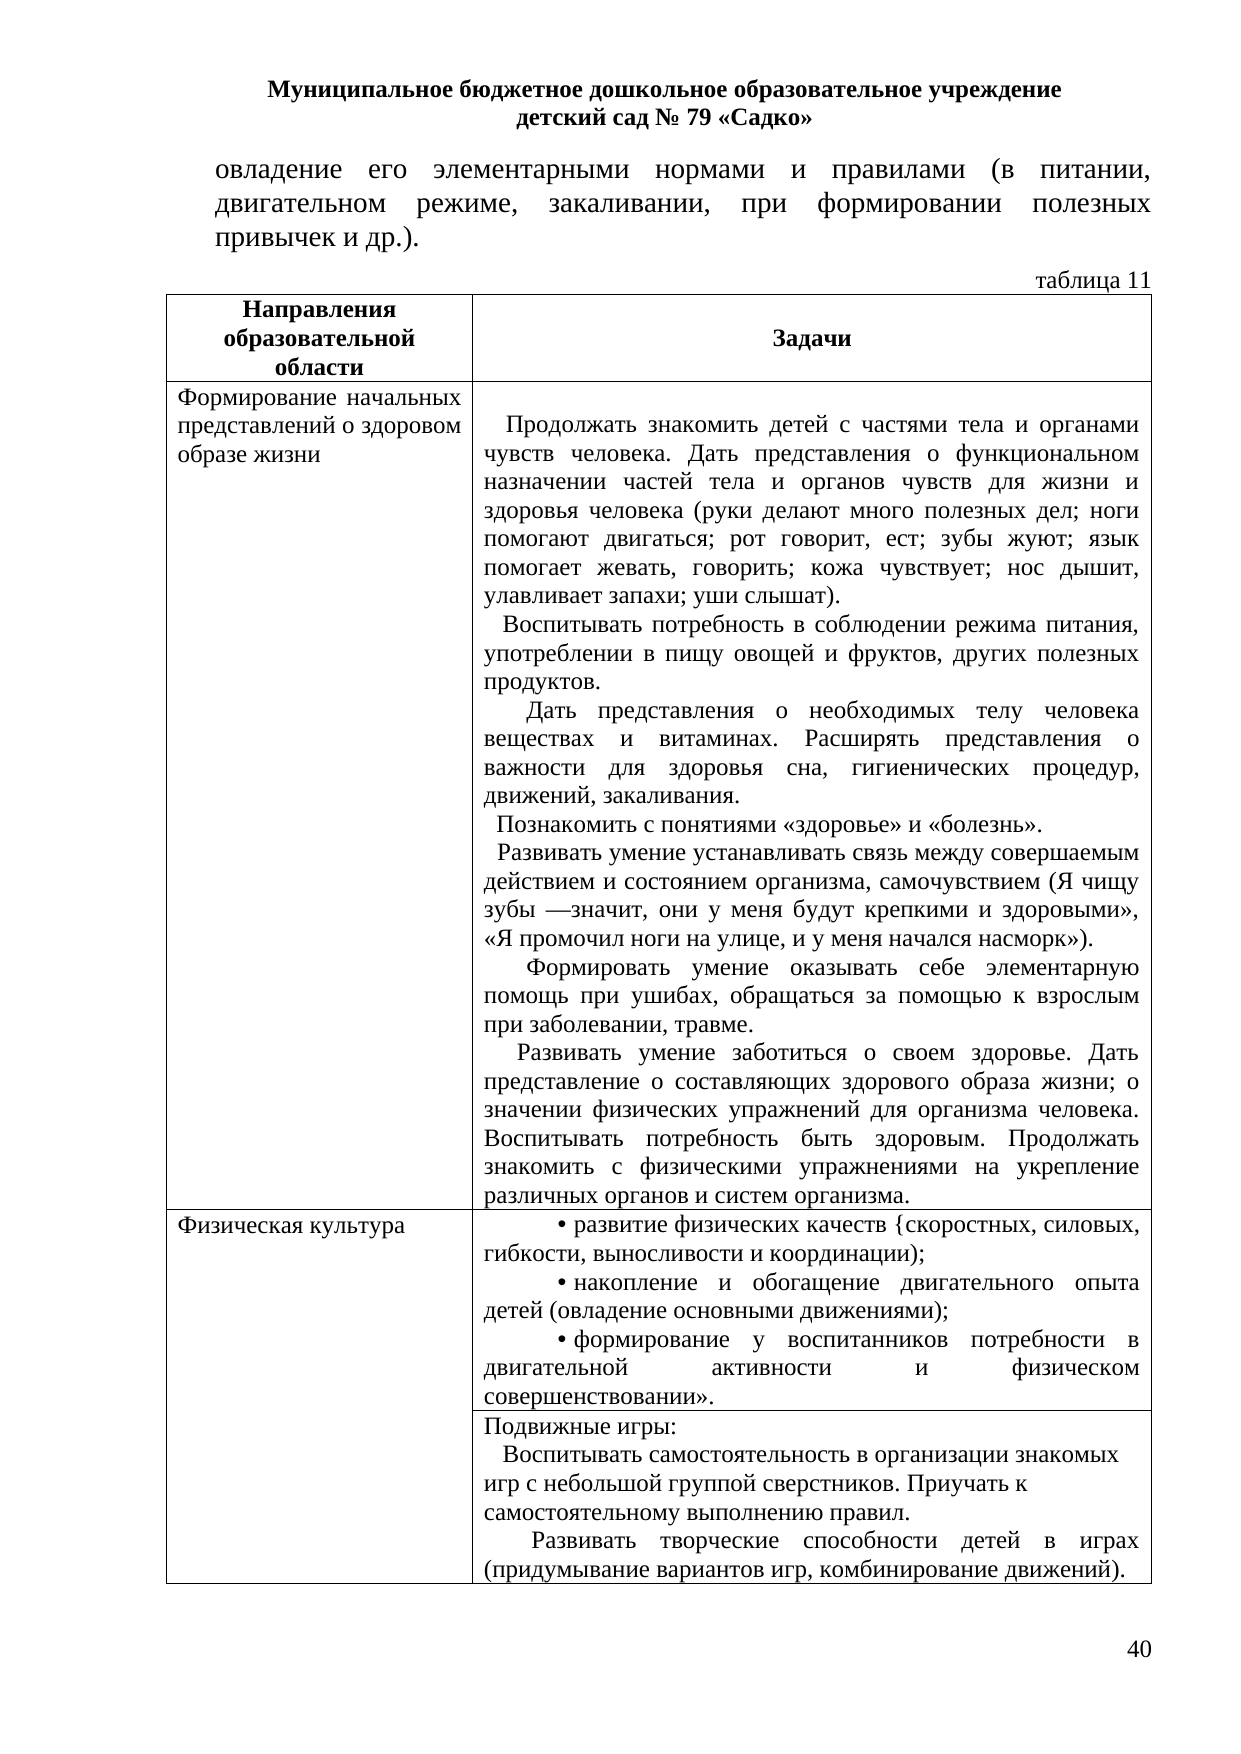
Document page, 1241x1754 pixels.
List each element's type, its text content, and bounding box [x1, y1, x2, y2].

table_header Задачи [473, 295, 1151, 381]
list таблица 11 [177, 265, 1152, 293]
table_cell Продолжать знакомить детей с частями тела и органами чувств человека. Дать представления о функциональном назначении частей тела и органов чувств для жизни и здоровья человека (руки делают много полезных дел; ноги помогают двигаться; рот говорит, ест; зубы жуют; язык помогает жевать, говорить; кожа чувствует; нос дышит, улавливает запахи; уши слышат). Воспитывать потребность в соблюдении режима питания, употреблении в пищу овощей и фруктов, других полезных продуктов. Дать представления о необходимых телу человека веществах и витаминах. Расширять представления о важности для здоровья сна, гигиенических процедур, движений, закаливания. Познакомить с понятиями «здоровье» и «болезнь». Развивать умение устанавливать связь между совершаемым действием и состоянием организма, самочувствием (Я чищу зубы —значит, они у меня будут крепкими и здоровыми», «Я промочил ноги на улице, и у меня начался насморк»). Формировать умение оказывать себе элементарную помощь при ушибах, обращаться за помощью к взрослым при заболевании, травме. Развивать умение заботиться о своем здоровье. Дать представление о составляющих здорового образа жизни; о значении физических упражнений для организма человека. Воспитывать потребность быть здоровым. Продолжать знакомить с физическими упражнениями на укрепление различных органов и систем организма. [473, 382, 1151, 1209]
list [177, 152, 1152, 252]
table_cell Подвижные игры: Воспитывать самостоятельность в организации знакомых игр с небольшой группой сверстников. Приучать к самостоятельному выполнению правил. Развивать творческие способности детей в играх (придумывание вариантов игр, комбинирование движений). [473, 1411, 1151, 1583]
table_cell Физическая культура [167, 1210, 472, 1583]
table_header Направления образовательной области [167, 295, 472, 381]
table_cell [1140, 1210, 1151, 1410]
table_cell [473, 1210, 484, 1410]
table_cell Формирование начальных представлений о здоровом образе жизни [167, 382, 472, 1209]
